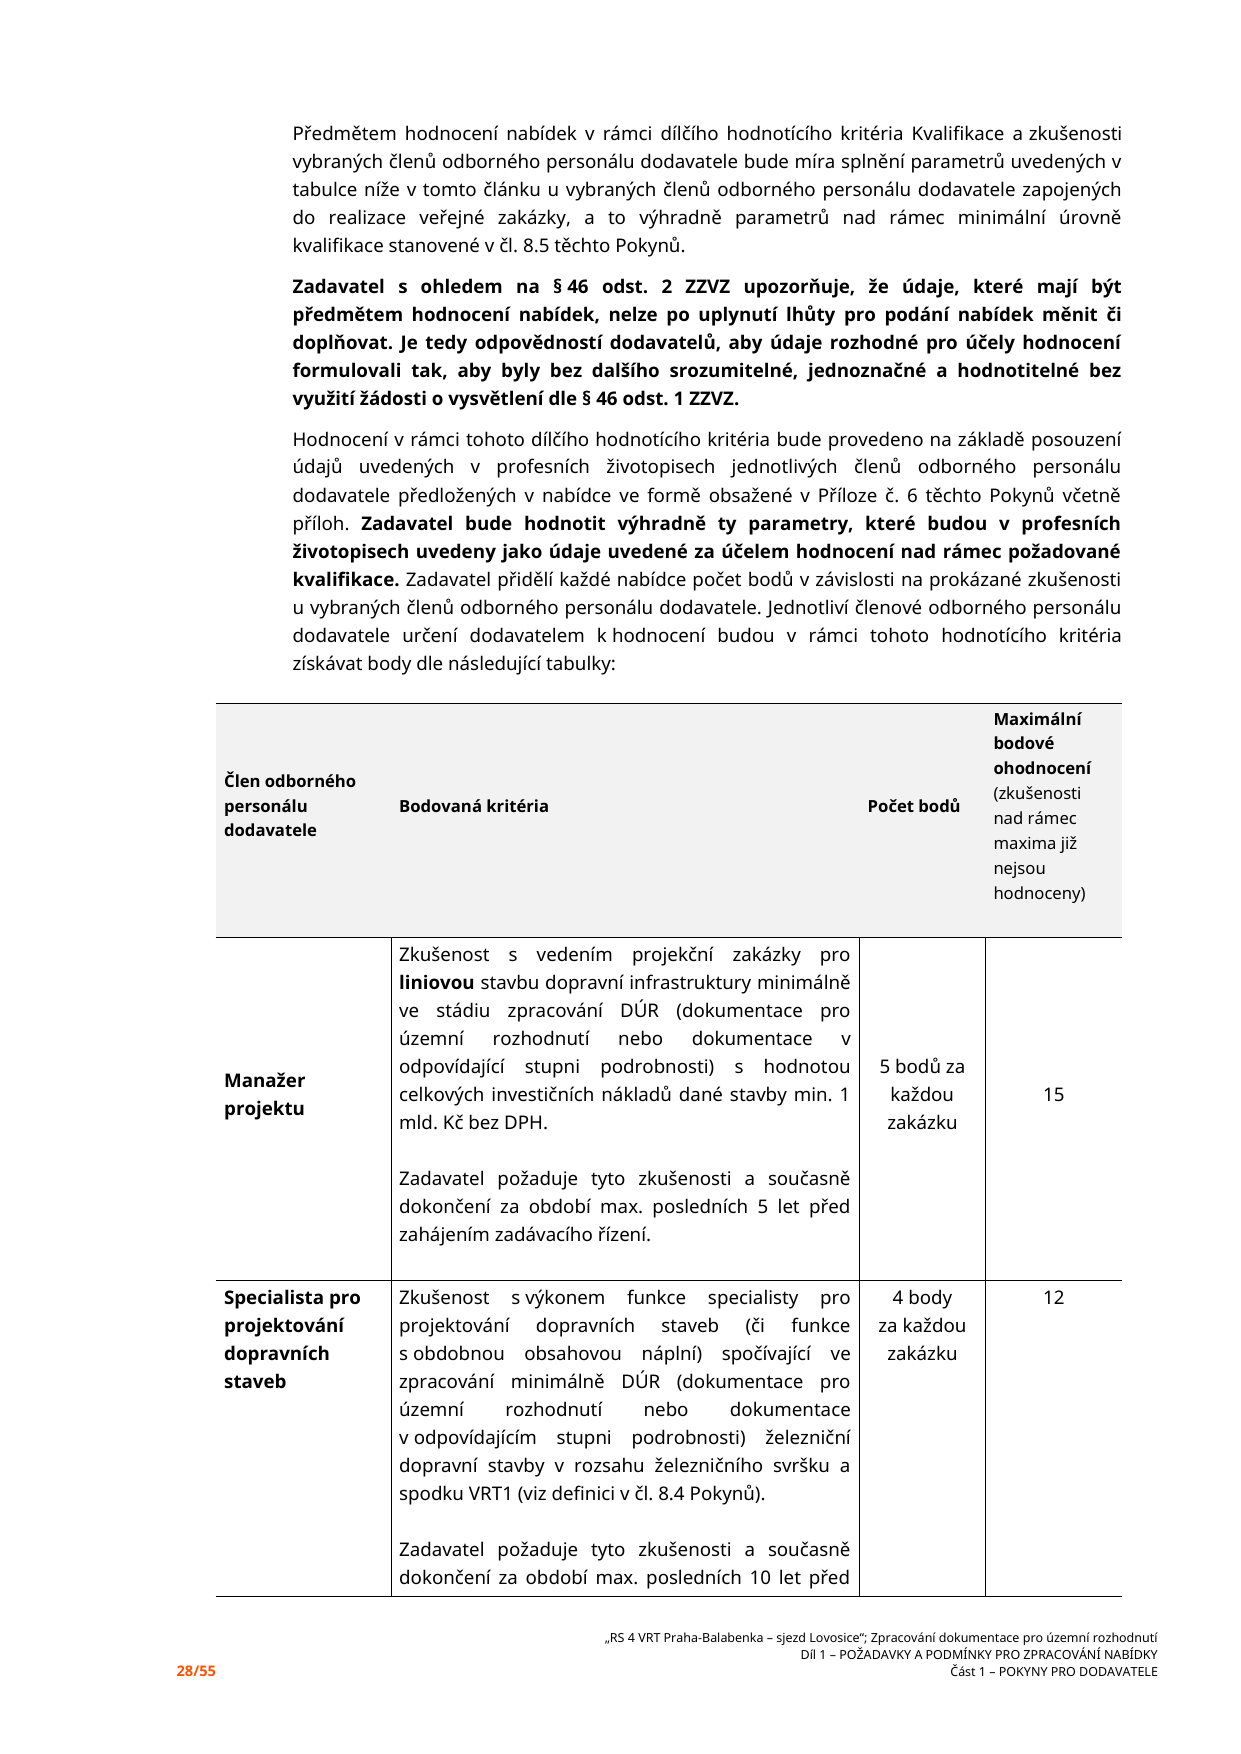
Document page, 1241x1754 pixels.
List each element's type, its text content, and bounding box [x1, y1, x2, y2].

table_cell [392, 1281, 859, 1596]
table_cell Zkušenost s vedením projekční zakázky pro liniovou stavbu dopravní infrastruktury minimálně ve stádiu zpracování DÚR (dokumentace pro územní rozhodnutí nebo dokumentace v odpovídající stupni podrobnosti) s hodnotou celkových investičních nákladů dané stavby min. 1 mld. Kč bez DPH. Zadavatel požaduje tyto zkušenosti a současně dokončení za období max. posledních 5 let před zahájením zadávacího řízení. [392, 938, 859, 1280]
list Zadavatel s ohledem na § 46 odst. 2 ZZVZ upozorňuje, že údaje, které mají být předmětem hodnocení nabídek, nelze po uplynutí lhůty pro podání nabídek měnit či doplňovat. Je tedy odpovědností dodavatelů, aby údaje rozhodné pro účely hodnocení formulovali tak, aby byly bez dalšího srozumitelné, jednoznačné a hodnotitelné bez využití žádosti o vysvětlení dle § 46 odst. 1 ZZVZ. [292, 273, 1122, 411]
table_header Maximální bodové ohodnocení (zkušenosti nad rámec maxima již nejsou hodnoceny) [985, 704, 1122, 937]
table_cell Manažer projektu [216, 938, 391, 1280]
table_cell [216, 1281, 391, 1596]
table_header Bodovaná kritéria [391, 704, 859, 937]
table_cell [860, 1281, 985, 1596]
table_cell 12 [986, 1281, 1122, 1596]
list Hodnocení v rámci tohoto dílčího hodnotícího kritéria bude provedeno na základě posouzení údajů uvedených v profesních životopisech jednotlivých členů odborného personálu dodavatele předložených v nabídce ve formě obsažené v Příloze č. 6 těchto Pokynů včetně příloh. Zadavatel bude hodnotit výhradně ty parametry, které budou v profesních životopisech uvedeny jako údaje uvedené za účelem hodnocení nad rámec požadované kvalifikace. Zadavatel přidělí každé nabídce počet bodů v závislosti na prokázané zkušenosti u vybraných členů odborného personálu dodavatele. Jednotliví členové odborného personálu dodavatele určení dodavatelem k hodnocení budou v rámci tohoto hodnotícího kritéria získávat body dle následující tabulky: [292, 426, 1122, 676]
table_cell 15 [986, 938, 1122, 1280]
table_header Počet bodů [859, 704, 985, 937]
table_header Člen odborného personálu dodavatele [216, 704, 391, 937]
table_cell 5 bodů za každou zakázku [860, 938, 985, 1280]
list Předmětem hodnocení nabídek v rámci dílčího hodnotícího kritéria Kvalifikace a zkušenosti vybraných členů odborného personálu dodavatele bude míra splnění parametrů uvedených v tabulce níže v tomto článku u vybraných členů odborného personálu dodavatele zapojených do realizace veřejné zakázky, a to výhradně parametrů nad rámec minimální úrovně kvalifikace stanovené v čl. 8.5 těchto Pokynů. [292, 121, 1122, 258]
